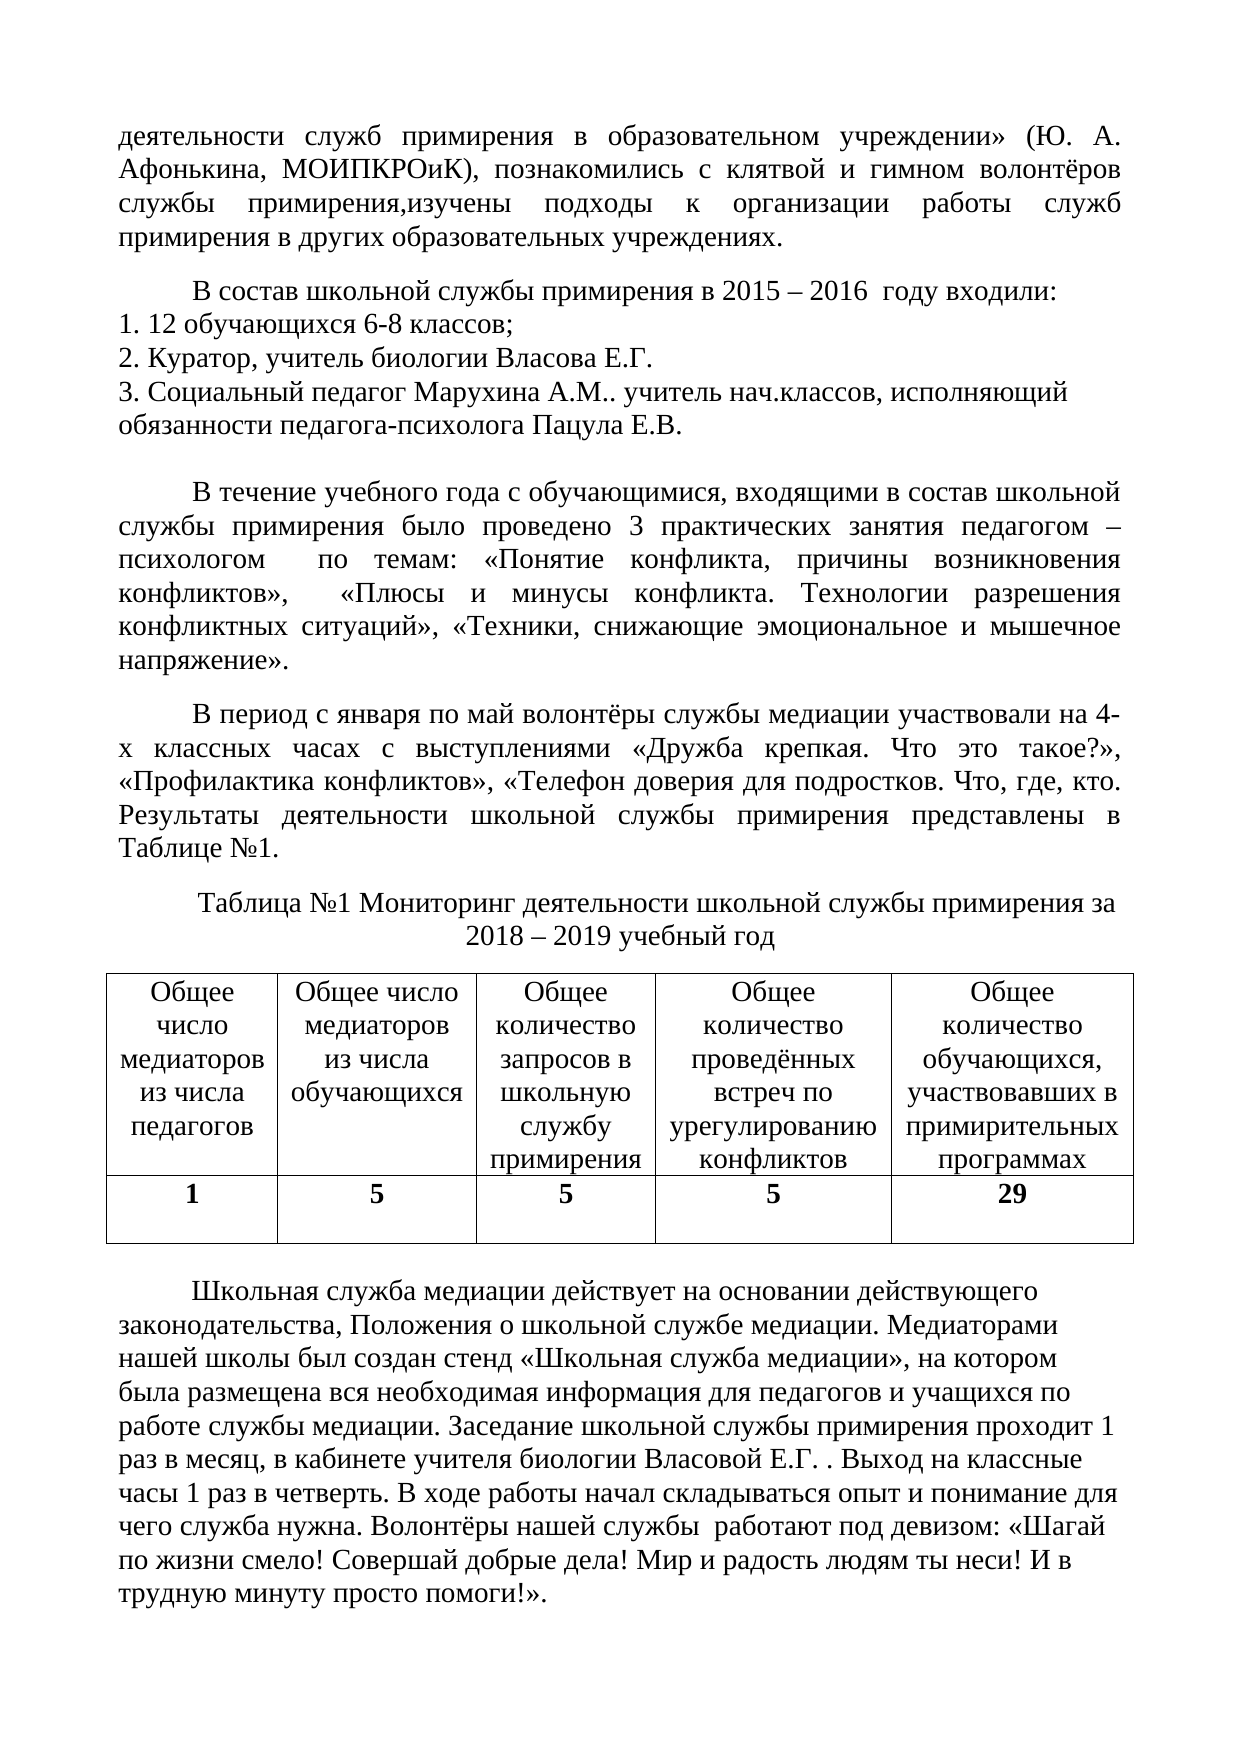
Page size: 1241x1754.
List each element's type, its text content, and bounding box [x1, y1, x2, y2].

table_cell 29 [892, 1176, 1133, 1243]
table_header Общее количество запросов в школьную службу примирения [477, 974, 655, 1175]
text 1. 12 обучающихся 6-8 классов; [118, 307, 1122, 340]
table_cell 5 [477, 1176, 655, 1243]
table_cell 5 [656, 1176, 891, 1243]
table_cell 1 [107, 1176, 277, 1243]
table_header Общее число медиаторов из числа обучающихся [278, 974, 476, 1175]
text Таблица №1 Мониторинг деятельности школьной службы примирения за 2018 – 2019 учебный год [118, 885, 1122, 952]
text В период с января по май волонтёры службы медиации участвовали на 4-х классных часах с выступлениями «Дружба крепкая. Что это такое?», «Профилактика конфликтов», «Телефон доверия для подростков. Что, где, кто. Результаты деятельности школьной службы примирения представлены в Таблице №1. [118, 696, 1122, 864]
text 3. Социальный педагог Марухина А.М.. учитель нач.классов, исполняющий обязанности педагога-психолога Пацула Е.В. [118, 374, 1122, 441]
table_header Общее количество обучающихся, участвовавших в примирительных программах [892, 974, 1133, 1175]
table_cell 5 [278, 1176, 476, 1243]
table_header Общее число медиаторов из числа педагогов [107, 974, 277, 1175]
text В течение учебного года с обучающимися, входящими в состав школьной службы примирения было проведено 3 практических занятия педагогом – психологом по темам: «Понятие конфликта, причины возникновения конфликтов», «Плюсы и минусы конфликта. Технологии разрешения конфликтных ситуаций», «Техники, снижающие эмоциональное и мышечное напряжение». [118, 474, 1122, 676]
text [118, 118, 1122, 252]
text Школьная служба медиации действует на основании действующего законодательства, Положения о школьной службе медиации. Медиаторами нашей школы был создан стенд «Школьная служба медиации», на котором была размещена вся необходимая информация для педагогов и учащихся по работе службы медиации. Заседание школьной службы примирения проходит 1 раз в месяц, в кабинете учителя биологии Власовой Е.Г. . Выход на классные часы 1 раз в четверть. В ходе работы начал складываться опыт и понимание для чего служба нужна. Волонтёры нашей службы работают под девизом: «Шагай по жизни смело! Совершай добрые дела! Мир и радость людям ты неси! И в трудную минуту просто помоги!». [118, 1273, 1122, 1609]
text 2. Куратор, учитель биологии Власова Е.Г. [118, 340, 1122, 374]
table_header Общее количество проведённых встреч по урегулированию конфликтов [656, 974, 891, 1175]
text В состав школьной службы примирения в 2015 – 2016 году входили: [118, 273, 1122, 307]
